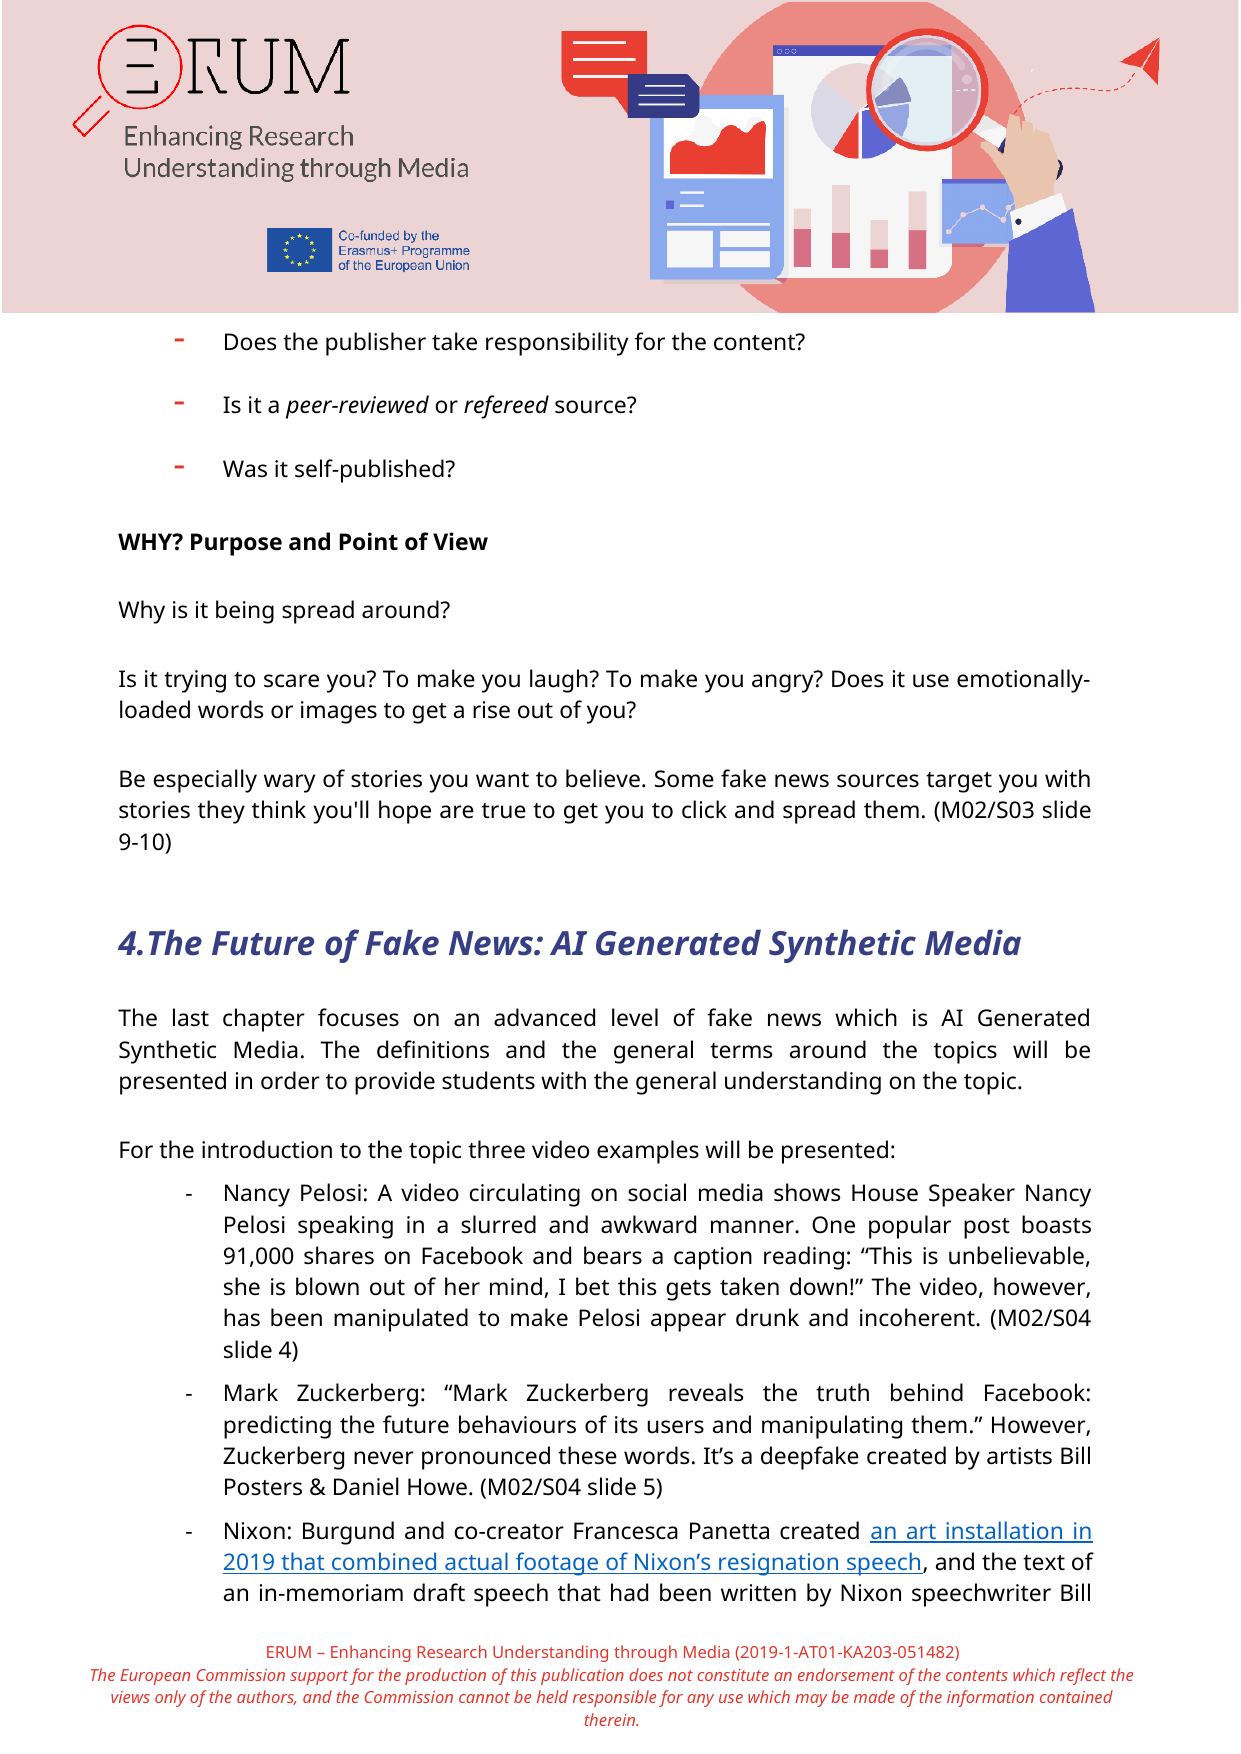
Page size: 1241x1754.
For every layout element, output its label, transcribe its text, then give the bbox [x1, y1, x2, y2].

list Is it a peer-reviewed or refereed source? [185, 374, 1093, 425]
list Was it self-published? [185, 437, 1093, 488]
list Does the publisher take responsibility for the content? [185, 310, 1093, 361]
list Nancy Pelosi: A video circulating on social media shows House Speaker Nancy Pelosi speaking in a slurred and awkward manner. One popular post boasts 91,000 shares on Facebook and bears a caption reading: “This is unbelievable, she is blown out of her mind, I bet this gets taken down!” The video, however, has been manipulated to make Pelosi appear drunk and incoherent. (M02/S04 slide 4) [185, 1177, 1093, 1365]
list Mark Zuckerberg: “Mark Zuckerberg reveals the truth behind Facebook: predicting the future behaviours of its users and manipulating them.” However, Zuckerberg never pronounced these words. It’s a deepfake created by artists Bill Posters & Daniel Howe. (M02/S04 slide 5) [185, 1377, 1093, 1502]
text Is it trying to scare you? To make you laugh? To make you angry? Does it use emotionally-loaded words or images to get a rise out of you? [118, 663, 1093, 726]
text The last chapter focuses on an advanced level of fake news which is AI Generated Synthetic Media. The definitions and the general terms around the topics will be presented in order to provide students with the general understanding on the topic. [118, 1002, 1093, 1096]
text Why is it being spread around? [118, 594, 1093, 626]
text WHY? Purpose and Point of View [118, 526, 1093, 557]
text 4.The Future of Fake News: AI Generated Synthetic Media [118, 919, 1093, 965]
text For the introduction to the topic three video examples will be presented: [118, 1134, 1093, 1165]
text Be especially wary of stories you want to believe. Some fake news sources target you with stories they think you'll hope are true to get you to click and spread them. (M02/S03 slide 9-10) [118, 763, 1093, 857]
picture [0, 0, 1241, 313]
